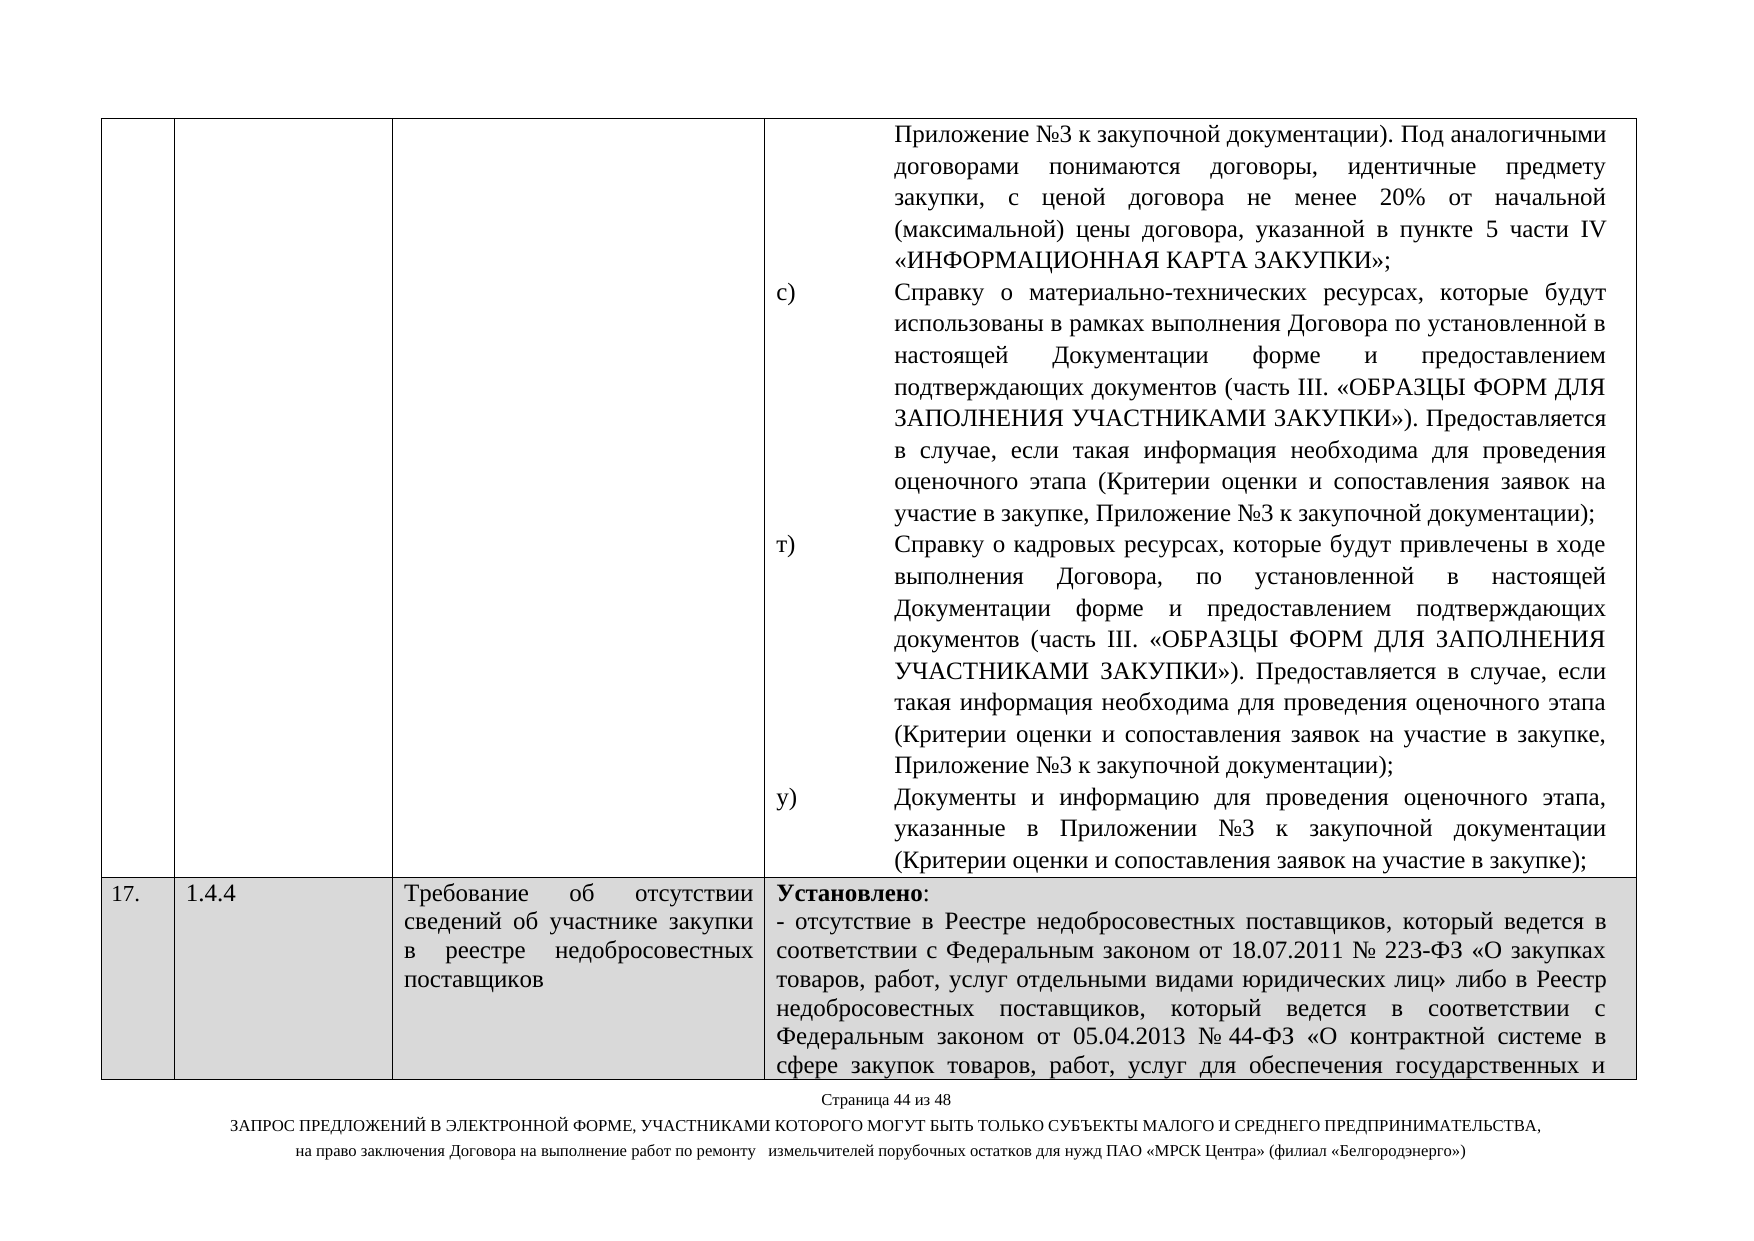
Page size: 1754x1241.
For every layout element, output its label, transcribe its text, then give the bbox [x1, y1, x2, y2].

table_cell [102, 119, 174, 877]
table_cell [765, 119, 1636, 877]
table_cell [175, 119, 392, 877]
table_cell [102, 878, 174, 1079]
table_cell 1.4.4 [175, 878, 392, 1079]
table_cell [765, 878, 1636, 1079]
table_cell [393, 119, 764, 877]
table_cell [393, 878, 764, 1079]
